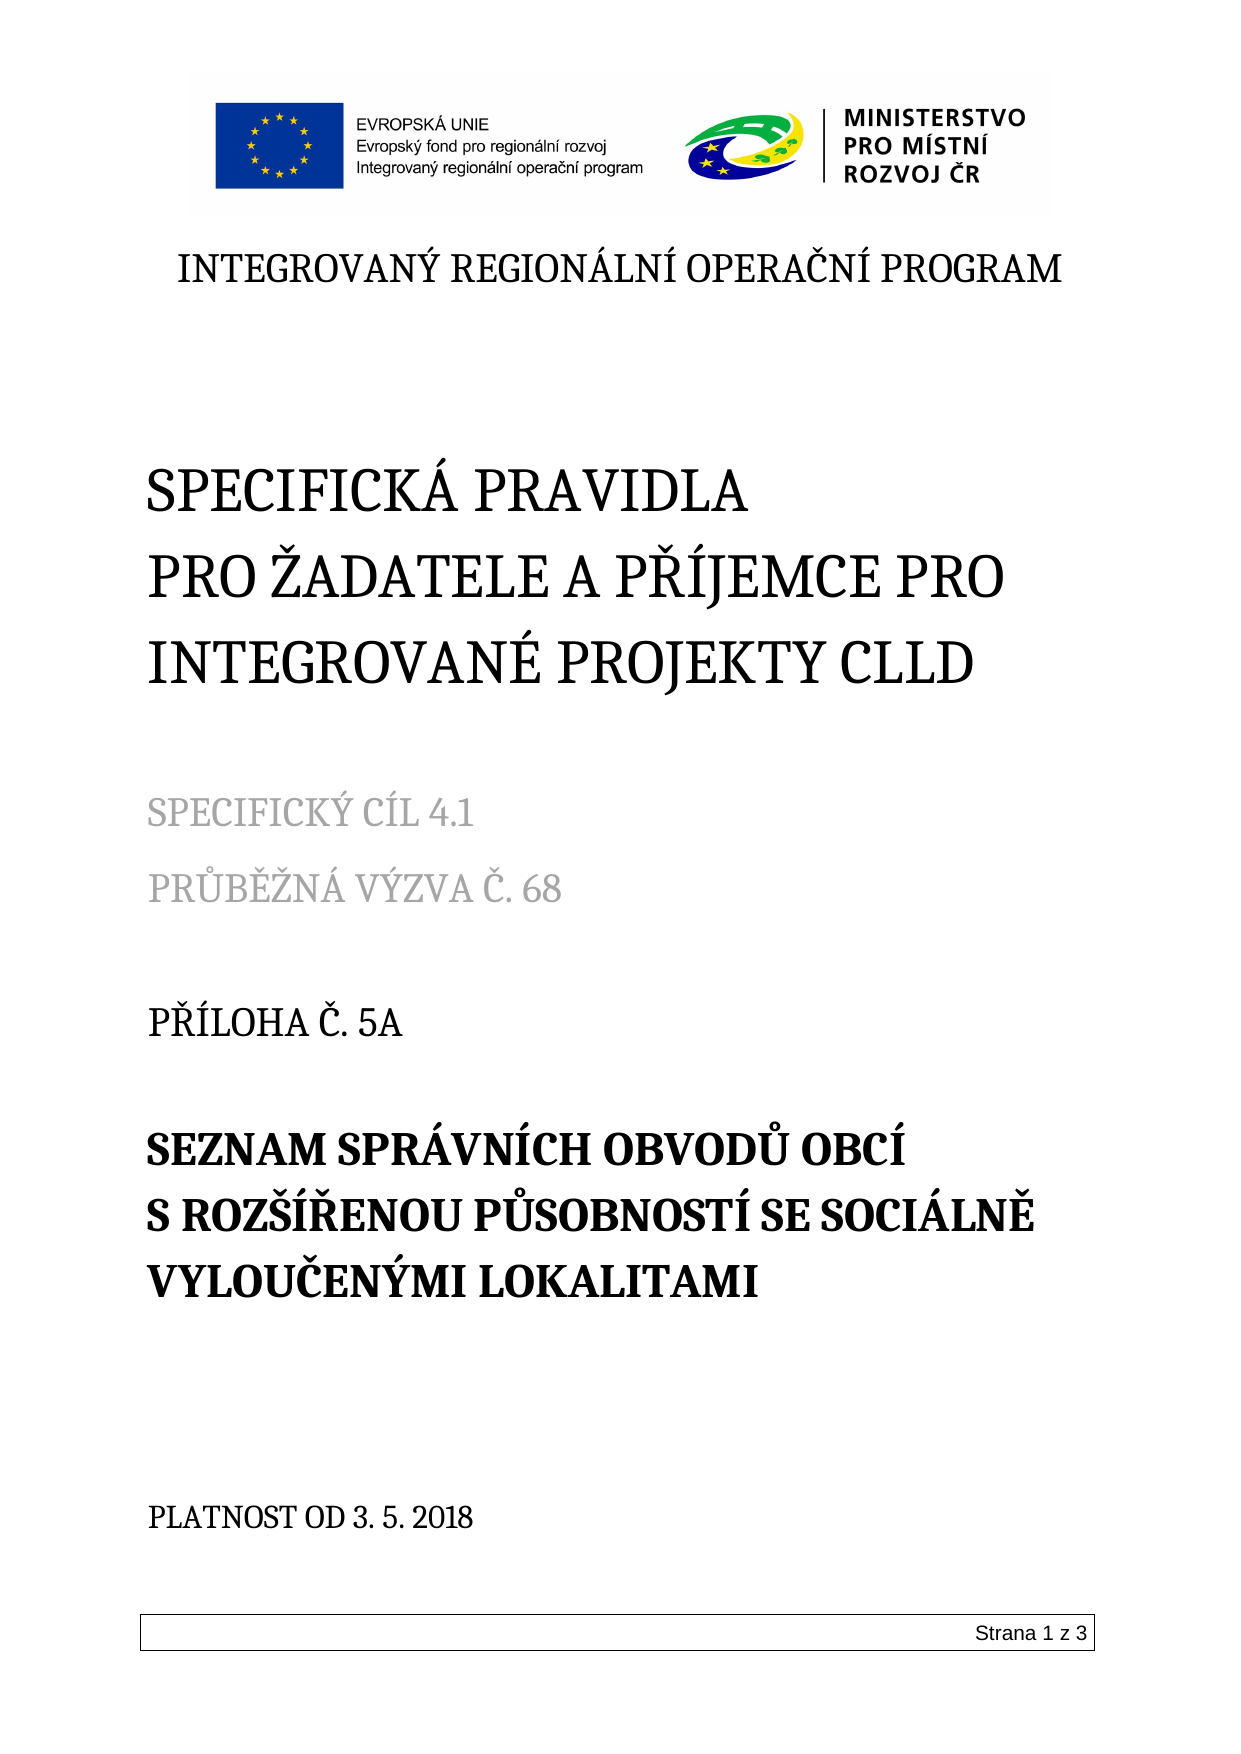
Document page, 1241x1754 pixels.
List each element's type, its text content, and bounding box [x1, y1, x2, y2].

picture [187, 73, 1053, 217]
text PŘÍLOHA Č. 5a [148, 999, 1093, 1047]
text INTEGROVANÝ REGIONÁLNÍ OPERAČNÍ PROGRAM [148, 245, 1093, 293]
text seznam správních obvodů obcí s rozšířenou působností se sociálně vyloučenými lokalitami [148, 1122, 1093, 1309]
text SPECIFICKÁ PRAVIDLA [148, 455, 1093, 527]
text pLATNOST OD 3. 5. 2018 [148, 1498, 1093, 1537]
text PRO ŽADATELE A PŘÍJEMCE PRO INTEGROVANÉ PROJEKTY CLLD [148, 541, 1093, 699]
text SPECIFICKÝ CÍL 4.1 [148, 789, 1093, 837]
text PRŮBĚŽNá výzva č. 68 [148, 865, 1093, 913]
